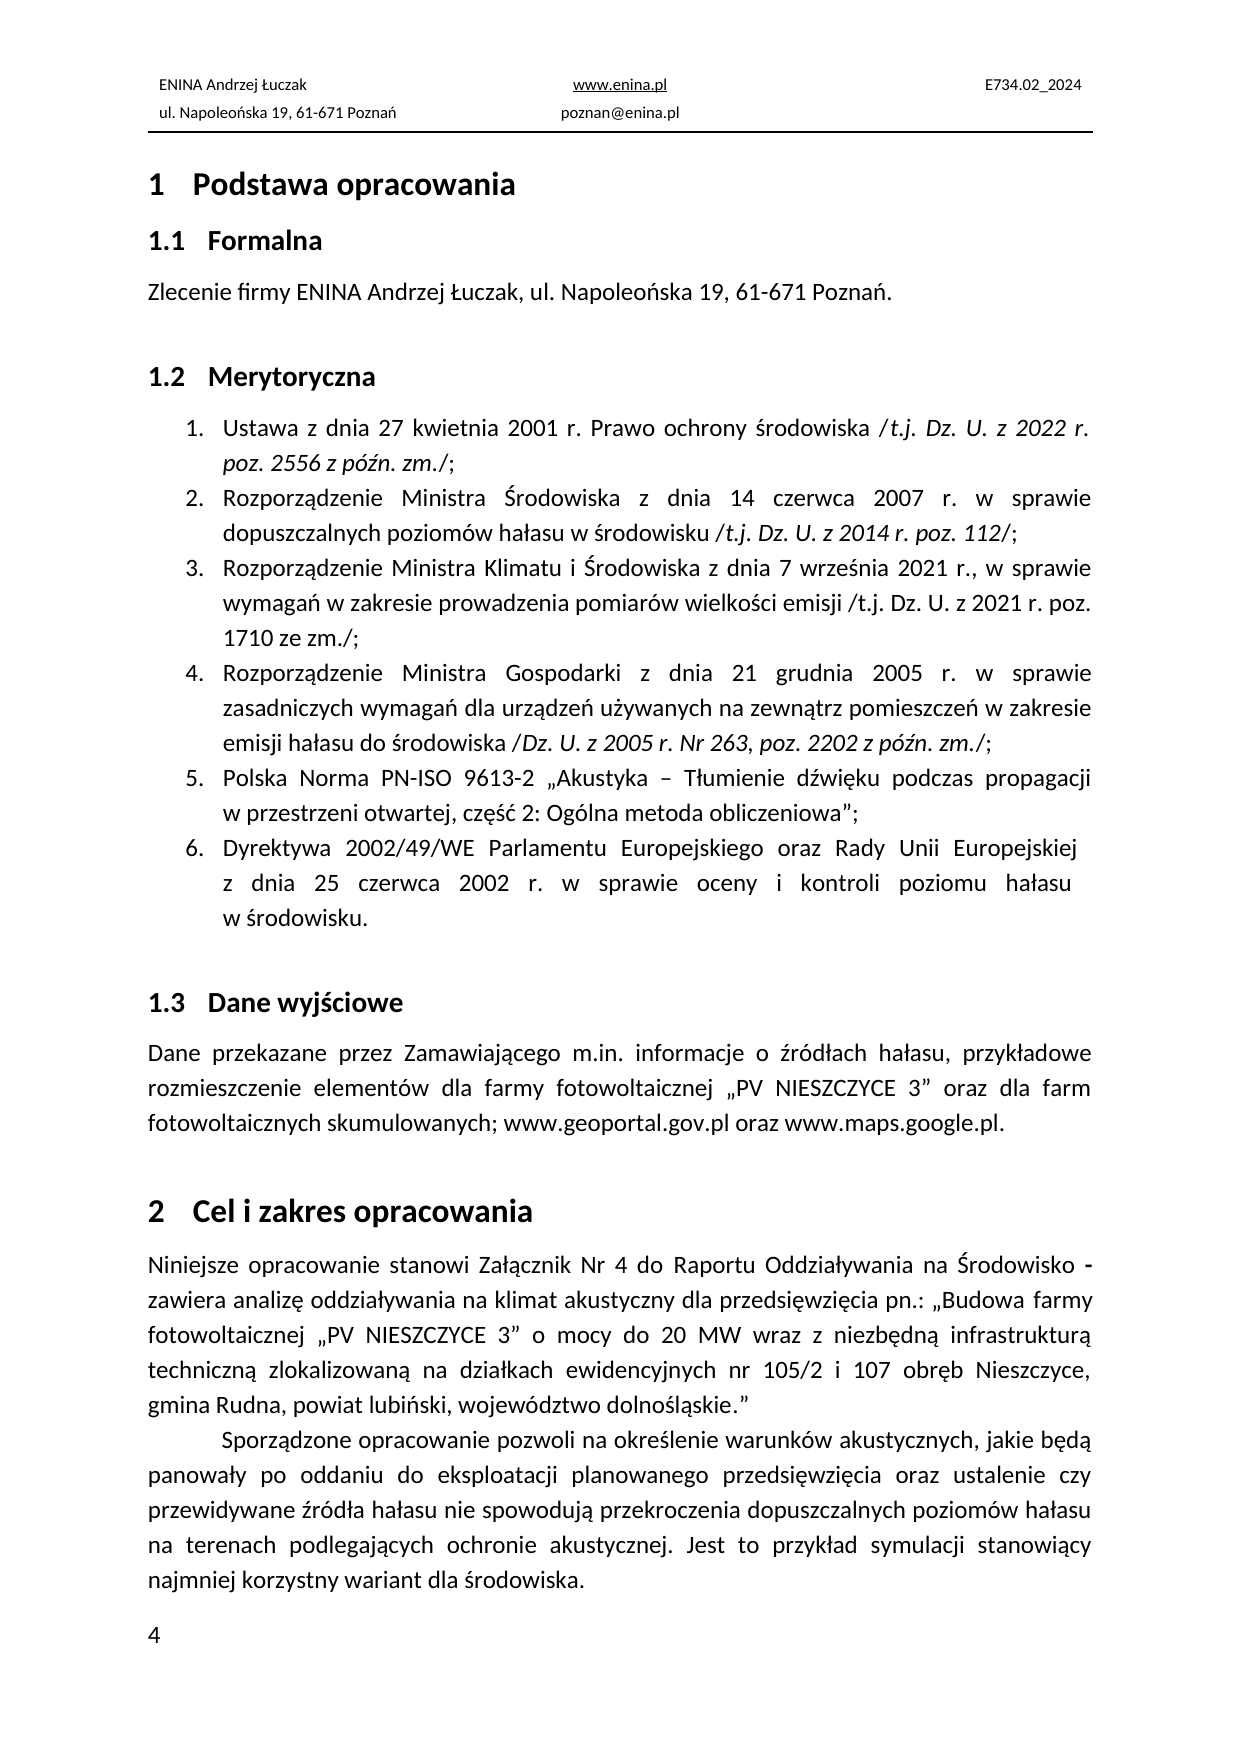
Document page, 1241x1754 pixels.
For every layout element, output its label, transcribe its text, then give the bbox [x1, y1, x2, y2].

subtitle Podstawa opracowania [148, 163, 1093, 204]
text Dane przekazane przez Zamawiającego m.in. informacje o źródłach hałasu, przykładowe rozmieszczenie elementów dla farmy fotowoltaicznej „PV NIESZCZYCE 3” oraz dla farm fotowoltaicznych skumulowanych; www.geoportal.gov.pl oraz www.maps.google.pl. [148, 1038, 1093, 1138]
list Dyrektywa 2002/49/WE Parlamentu Europejskiego oraz Rady Unii Europejskiej z dnia 25 czerwca 2002 r. w sprawie oceny i kontroli poziomu hałasu w środowisku. [185, 832, 1093, 932]
text Sporządzone opracowanie pozwoli na określenie warunków akustycznych, jakie będą panowały po oddaniu do eksploatacji planowanego przedsięwzięcia oraz ustalenie czy przewidywane źródła hałasu nie spowodują przekroczenia dopuszczalnych poziomów hałasu na terenach podlegających ochronie akustycznej. Jest to przykład symulacji stanowiący najmniej korzystny wariant dla środowiska. [148, 1424, 1093, 1595]
list Polska Norma PN-ISO 9613-2 „Akustyka – Tłumienie dźwięku podczas propagacji w przestrzeni otwartej, część 2: Ogólna metoda obliczeniowa”; [185, 762, 1093, 827]
text Zlecenie firmy ENINA Andrzej Łuczak, ul. Napoleońska 19, 61-671 Poznań. [148, 276, 1093, 306]
list Ustawa z dnia 27 kwietnia 2001 r. Prawo ochrony środowiska /t.j. Dz. U. z 2022 r. poz. 2556 z późn. zm./; [185, 412, 1093, 477]
list Rozporządzenie Ministra Gospodarki z dnia 21 grudnia 2005 r. w sprawie zasadniczych wymagań dla urządzeń używanych na zewnątrz pomieszczeń w zakresie emisji hałasu do środowiska /Dz. U. z 2005 r. Nr 263, poz. 2202 z późn. zm./; [185, 657, 1093, 757]
list Rozporządzenie Ministra Środowiska z dnia 14 czerwca 2007 r. w sprawie dopuszczalnych poziomów hałasu w środowisku /t.j. Dz. U. z 2014 r. poz. 112/; [185, 482, 1093, 547]
text Niniejsze opracowanie stanowi Załącznik Nr 4 do Raportu Oddziaływania na Środowisko - zawiera analizę oddziaływania na klimat akustyczny dla przedsięwzięcia pn.: „Budowa farmy fotowoltaicznej „PV NIESZCZYCE 3” o mocy do 20 MW wraz z niezbędną infrastrukturą techniczną zlokalizowaną na działkach ewidencyjnych nr 105/2 i 107 obręb Nieszczyce, gmina Rudna, powiat lubiński, województwo dolnośląskie.” [148, 1249, 1093, 1420]
subtitle Merytoryczna [148, 358, 1093, 394]
list Rozporządzenie Ministra Klimatu i Środowiska z dnia 7 września 2021 r., w sprawie wymagań w zakresie prowadzenia pomiarów wielkości emisji /t.j. Dz. U. z 2021 r. poz. 1710 ze zm./; [185, 552, 1093, 652]
subtitle Formalna [148, 222, 1093, 258]
subtitle Dane wyjściowe [148, 984, 1093, 1020]
subtitle Cel i zakres opracowania [148, 1190, 1093, 1231]
